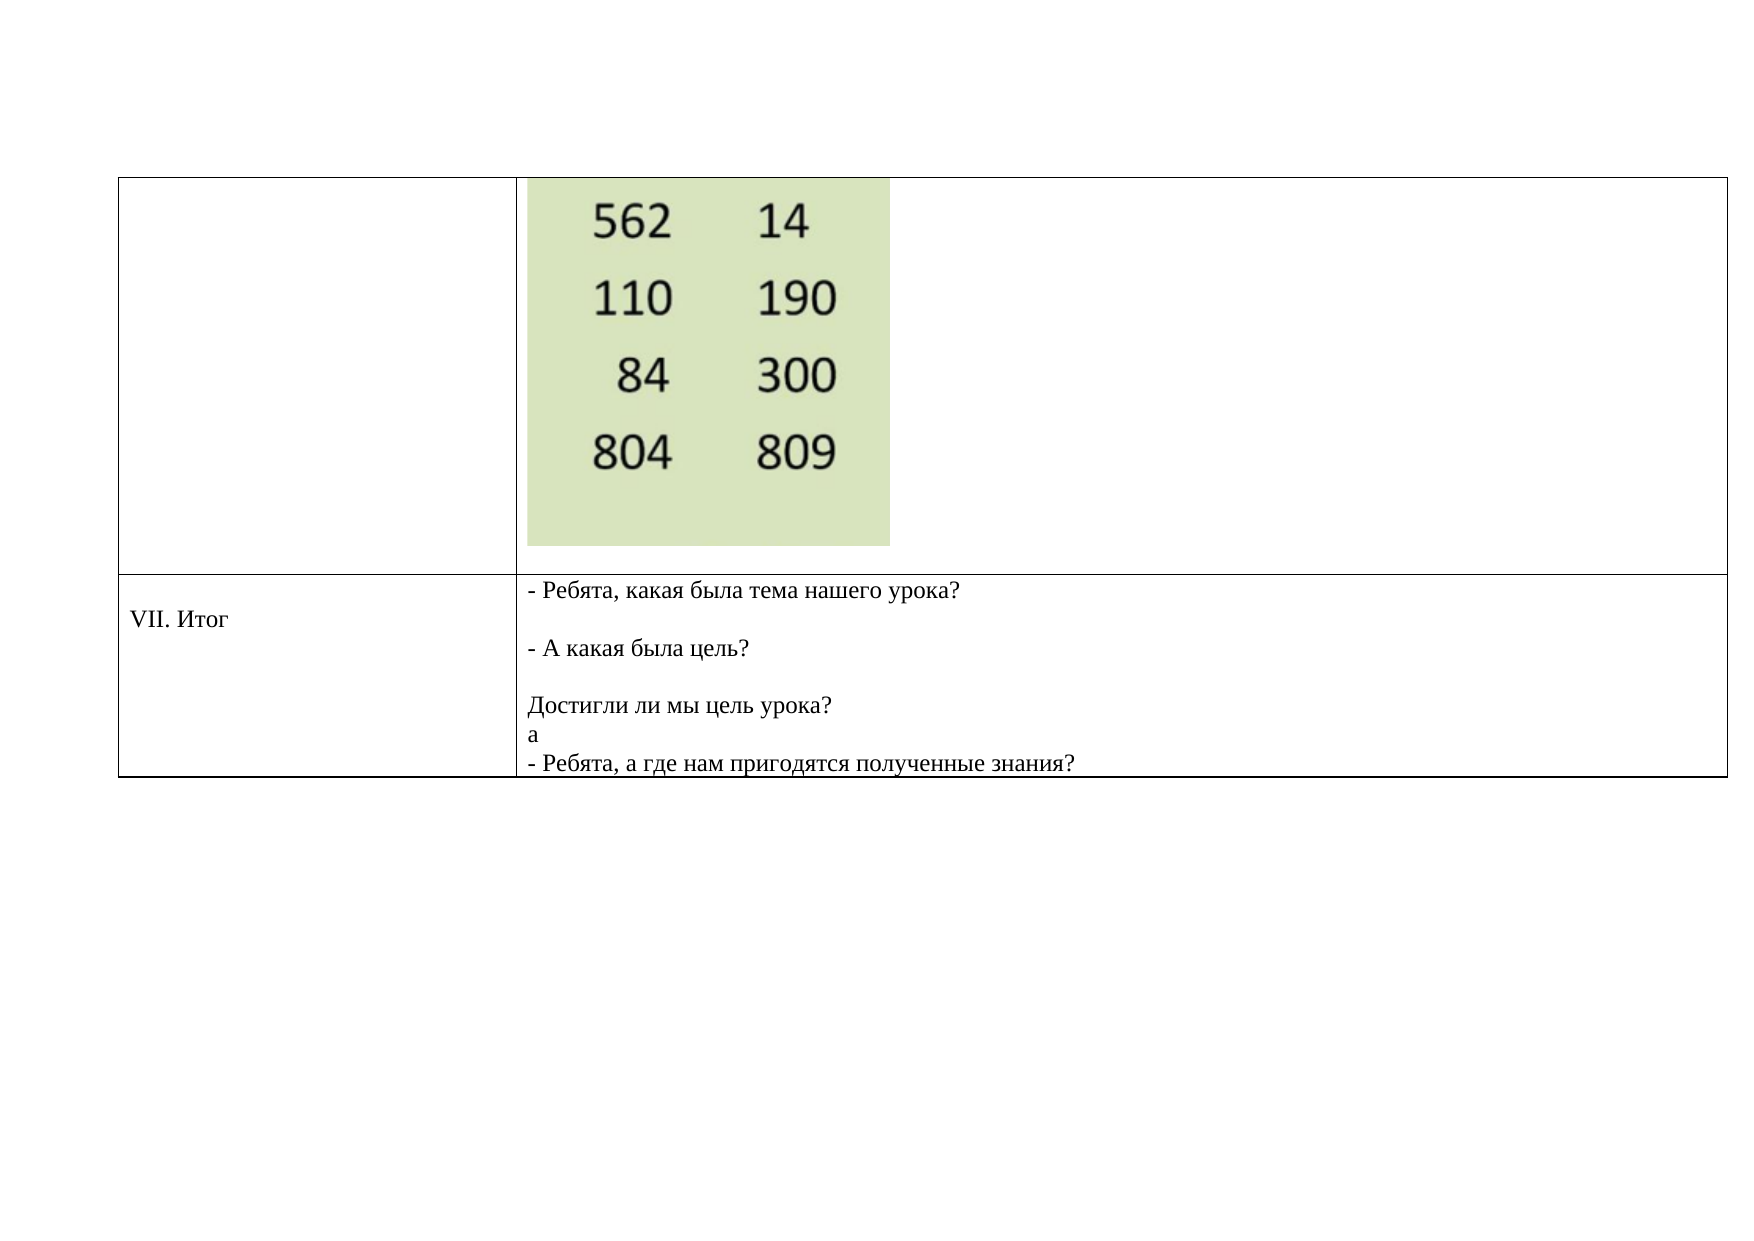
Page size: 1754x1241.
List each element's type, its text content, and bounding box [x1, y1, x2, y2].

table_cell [517, 178, 1727, 574]
table_cell - Ребята, какая была тема нашего урока? - А какая была цель? Достигли ли мы цель урока? а - Ребята, а где нам пригодятся полученные знания? [517, 575, 1727, 776]
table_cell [119, 178, 516, 574]
picture [527, 178, 890, 546]
table_cell VII. Итог [119, 575, 516, 776]
